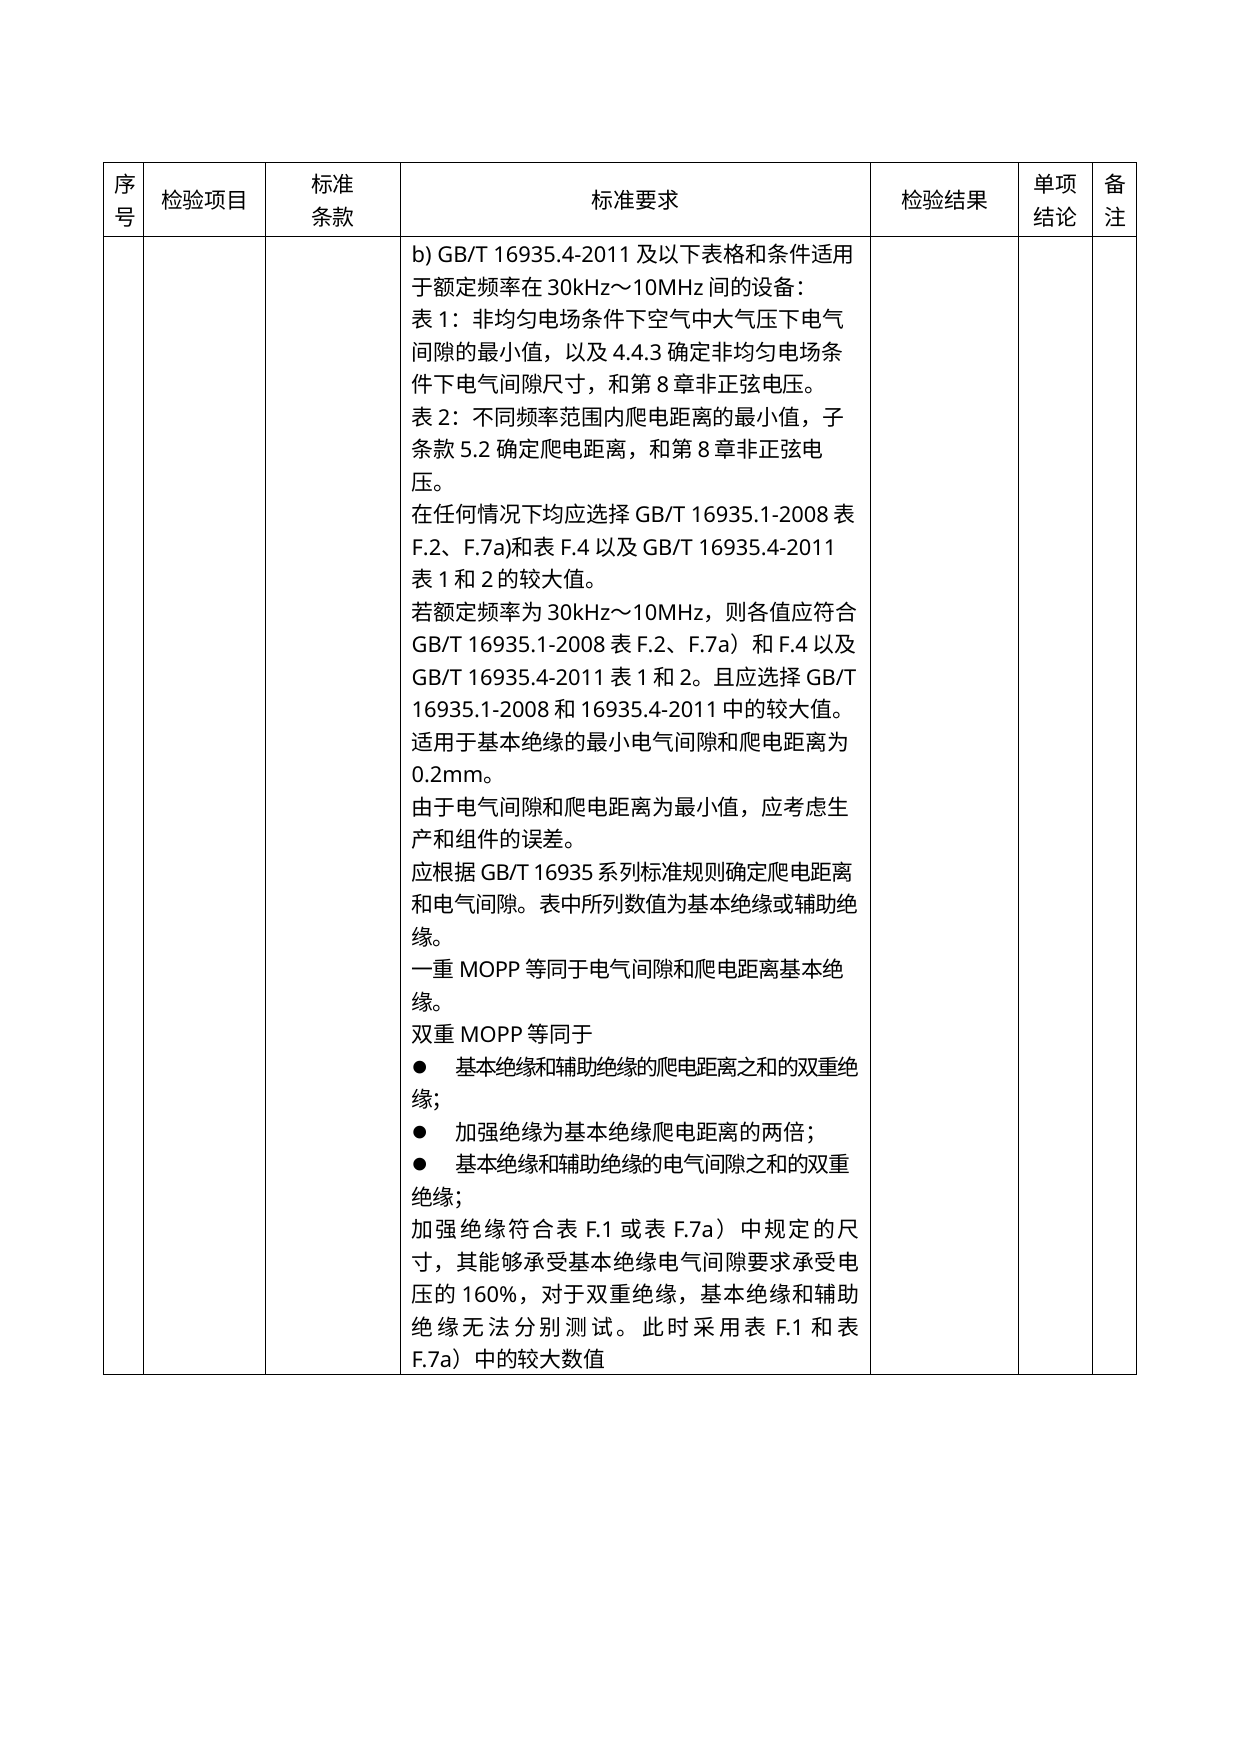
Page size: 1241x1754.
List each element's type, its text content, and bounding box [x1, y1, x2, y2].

table_header 检验项目 [144, 163, 265, 236]
table_cell [104, 237, 143, 1374]
table_header 检验结果 [871, 163, 1018, 236]
table_cell b) GB/T 16935.4-2011及以下表格和条件适用于额定频率在30kHz～10MHz间的设备： 表1：非均匀电场条件下空气中大气压下电气间隙的最小值，以及4.4.3 确定非均匀电场条件下电气间隙尺寸，和第8章非正弦电压。 表2：不同频率范围内爬电距离的最小值，子条款5.2 确定爬电距离，和第8章非正弦电压。 在任何情况下均应选择GB/T 16935.1-2008表F.2、F.7a)和表F.4以及GB/T 16935.4-2011表1和2的较大值。 若额定频率为30kHz～10MHz，则各值应符合GB/T 16935.1-2008表F.2、F.7a）和F.4以及GB/T 16935.4-2011表1和2。且应选择GB/T 16935.1-2008和16935.4-2011中的较大值。 适用于基本绝缘的最小电气间隙和爬电距离为0.2mm。 由于电气间隙和爬电距离为最小值，应考虑生产和组件的误差。 应根据GB/T 16935系列标准规则确定爬电距离和电气间隙。表中所列数值为基本绝缘或辅助绝缘。 一重MOPP等同于电气间隙和爬电距离基本绝缘。 双重MOPP等同于 基本绝缘和辅助绝缘的爬电距离之和的双重绝缘； 加强绝缘为基本绝缘爬电距离的两倍； 基本绝缘和辅助绝缘的电气间隙之和的双重绝缘； 加强绝缘符合表F.1或表F.7a）中规定的尺寸，其能够承受基本绝缘电气间隙要求承受电压的160%，对于双重绝缘，基本绝缘和辅助绝缘无法分别测试。此时采用表F.1和表F.7a）中的较大数值 [401, 237, 870, 1374]
table_header 标准 条款 [266, 163, 400, 236]
table_cell [871, 237, 1018, 1374]
table_header 标准要求 [401, 163, 870, 236]
table_cell [1019, 237, 1092, 1374]
table_cell [144, 237, 265, 1374]
table_header 单项 结论 [1019, 163, 1092, 236]
table_header 备注 [1093, 163, 1136, 236]
table_cell [266, 237, 400, 1374]
table_header 序号 [104, 163, 143, 236]
table_cell [1093, 237, 1136, 1374]
